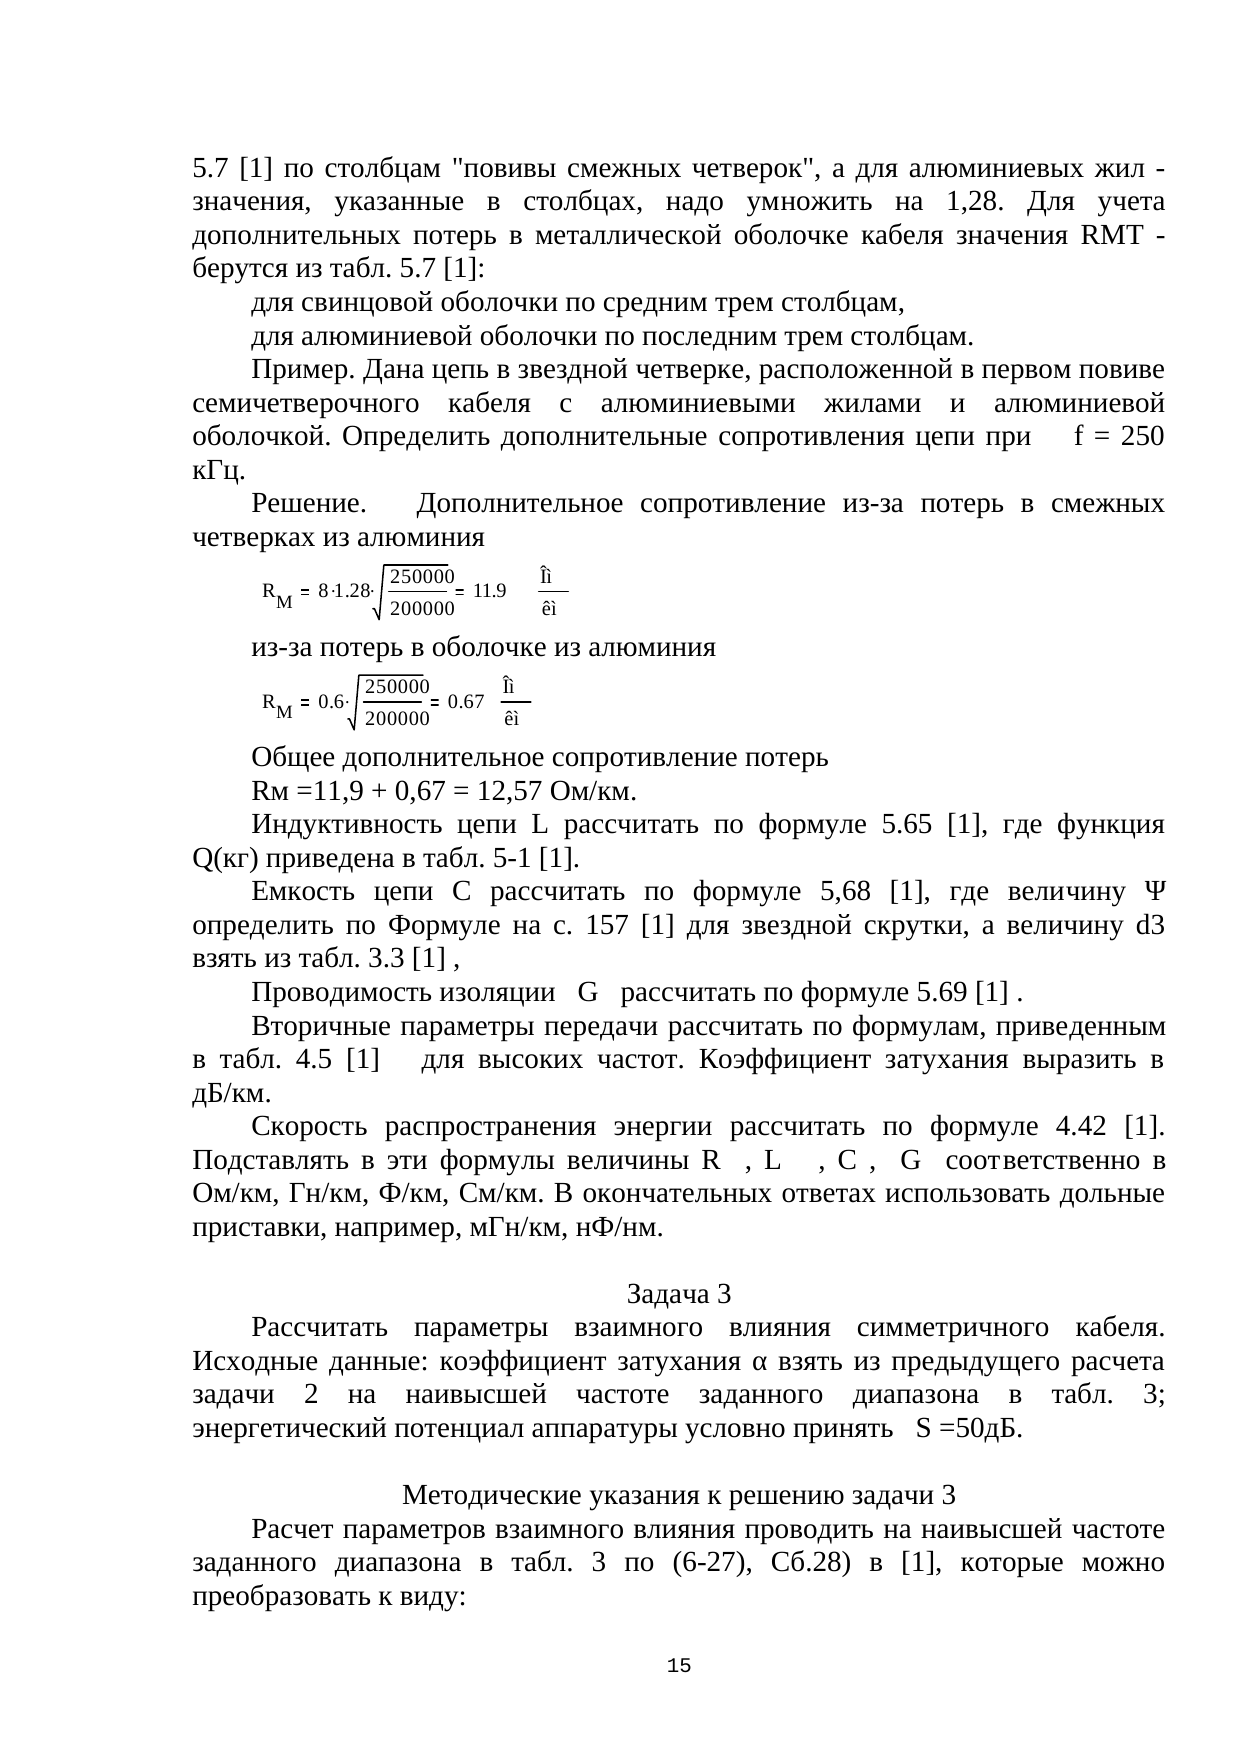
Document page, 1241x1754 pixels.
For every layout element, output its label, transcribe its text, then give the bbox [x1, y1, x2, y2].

text Общее дополнительное сопротивление потерь [192, 739, 1166, 773]
text Емкость цепи С рассчитать по формуле 5,68 [1], где величину Ψ определить по Формуле на с. 157 [1] для звездной скрутки, а величину d3 взять из табл. 3.3 [1] , [192, 873, 1166, 974]
text Индуктивность цепи L рассчитать по формуле 5.65 [1], где функция Q(кг) приведена в табл. 5-1 [1]. [192, 806, 1166, 873]
text из-за потерь в оболочке из алюминия [192, 629, 1166, 663]
text Решение. Дополнительное сопротивление из-за потерь в смежных четверках из алюминия [192, 485, 1166, 552]
text Расчет параметров взаимного влияния проводить на наивысшей частоте заданного диапазона в табл. 3 по (6-27), Сб.28) в [1], которые можно преобразовать к виду: [192, 1511, 1166, 1611]
text Вторичные параметры передачи рассчитать по формулам, приведенным в табл. 4.5 [1] для высоких частот. Коэффициент затухания выразить в дБ/км. [192, 1008, 1166, 1108]
text Скорость распространения энергии рассчитать по формуле 4.42 [1]. Подставлять в эти формулы величины R , L , С , G соответственно в Ом/км, Гн/км, Ф/км, См/км. В окончательных ответах использовать дольные приставки, например, мГн/км, нФ/нм. [192, 1108, 1166, 1242]
text Задача 3 [192, 1276, 1166, 1309]
text для алюминиевой оболочки по последним трем столбцам. [192, 318, 1166, 351]
text Rм =11,9 + 0,67 = 12,57 Ом/км. [192, 773, 1166, 806]
text для свинцовой оболочки по средним трем столбцам, [192, 284, 1166, 318]
text Методические указания к решению задачи 3 [192, 1477, 1166, 1511]
text Рассчитать параметры взаимного влияния симметричного кабеля. Исходные данные: коэффициент затухания α взять из предыдущего расчета задачи 2 на наивысшей частоте заданного диапазона в табл. 3; энергетический потенциал аппаратуры условно принять S =50дБ. [192, 1309, 1166, 1444]
text Пример. Дана цепь в звездной четверке, расположенной в первом повиве семичетверочного кабеля с алюминиевыми жилами и алюминиевой оболочкой. Определить дополнительные сопротивления цепи при f = 250 кГц. [192, 351, 1166, 485]
text Проводимость изоляции G рассчитать по формуле 5.69 [1] . [192, 974, 1166, 1008]
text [192, 150, 1166, 284]
